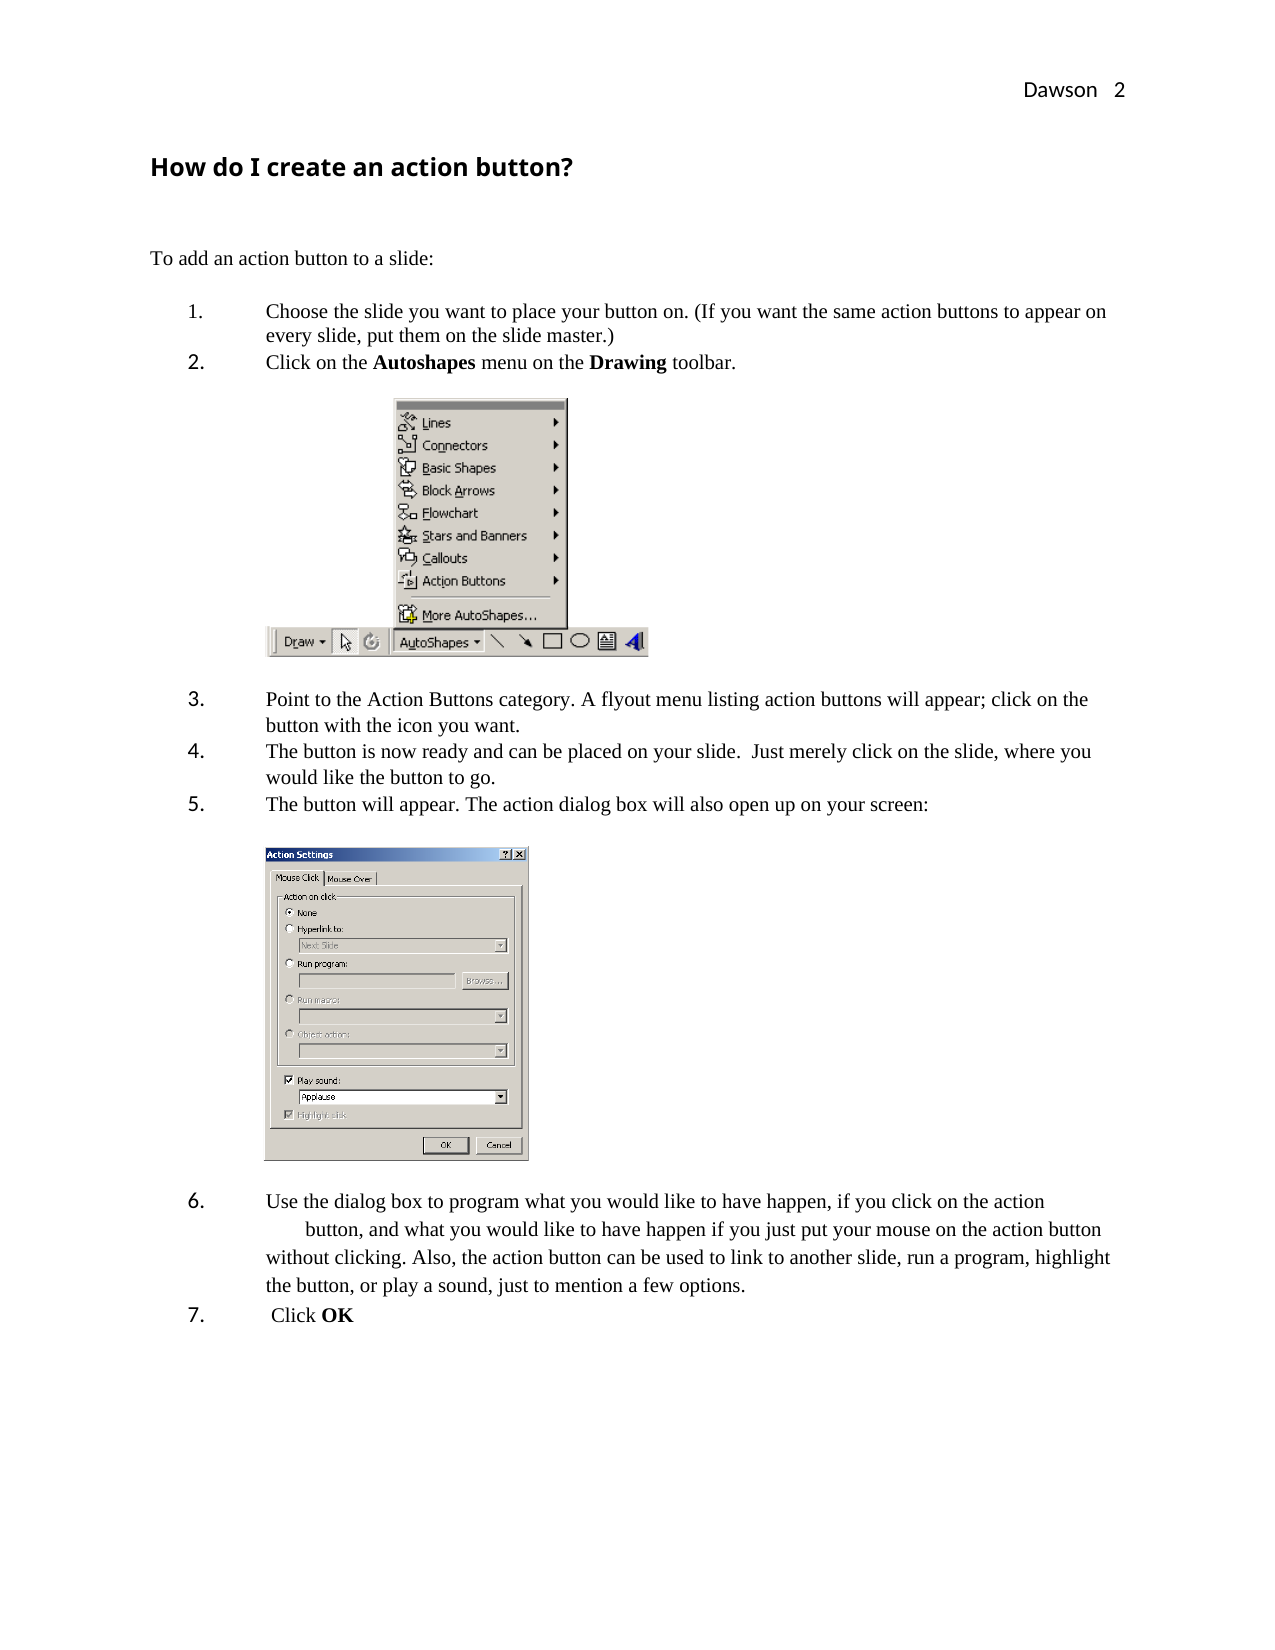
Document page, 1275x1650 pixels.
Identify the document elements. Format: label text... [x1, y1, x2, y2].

list Use the dialog box to program what you would like to have happen, if you click on the action button, and what you would like to have happen if you just put your mouse on the action button without clicking. Also, the action button can be used to link to another slide, run a program, highlight the button, or play a sound, just to mention a few options. [187, 1186, 1125, 1297]
list The button will appear. The action dialog box will also open up on your screen: [187, 789, 1125, 817]
list Point to the Action Buttons category. A flyout menu listing action buttons will appear; click on the button with the icon you want. [187, 684, 1125, 737]
list Choose the slide you want to place your button on. (If you want the same action buttons to appear on every slide, put them on the slide master.) [187, 299, 1125, 347]
list The button is now ready and can be placed on your slide. Just merely click on the slide, where you would like the button to go. [187, 737, 1125, 789]
picture [265, 398, 649, 657]
list Click on the Autoshapes menu on the Drawing toolbar. [187, 347, 1125, 375]
text To add an action button to a slide: [150, 245, 1125, 269]
picture [263, 846, 529, 1161]
list Click OK [187, 1300, 1125, 1328]
text How do I create an action button? [150, 150, 1125, 184]
